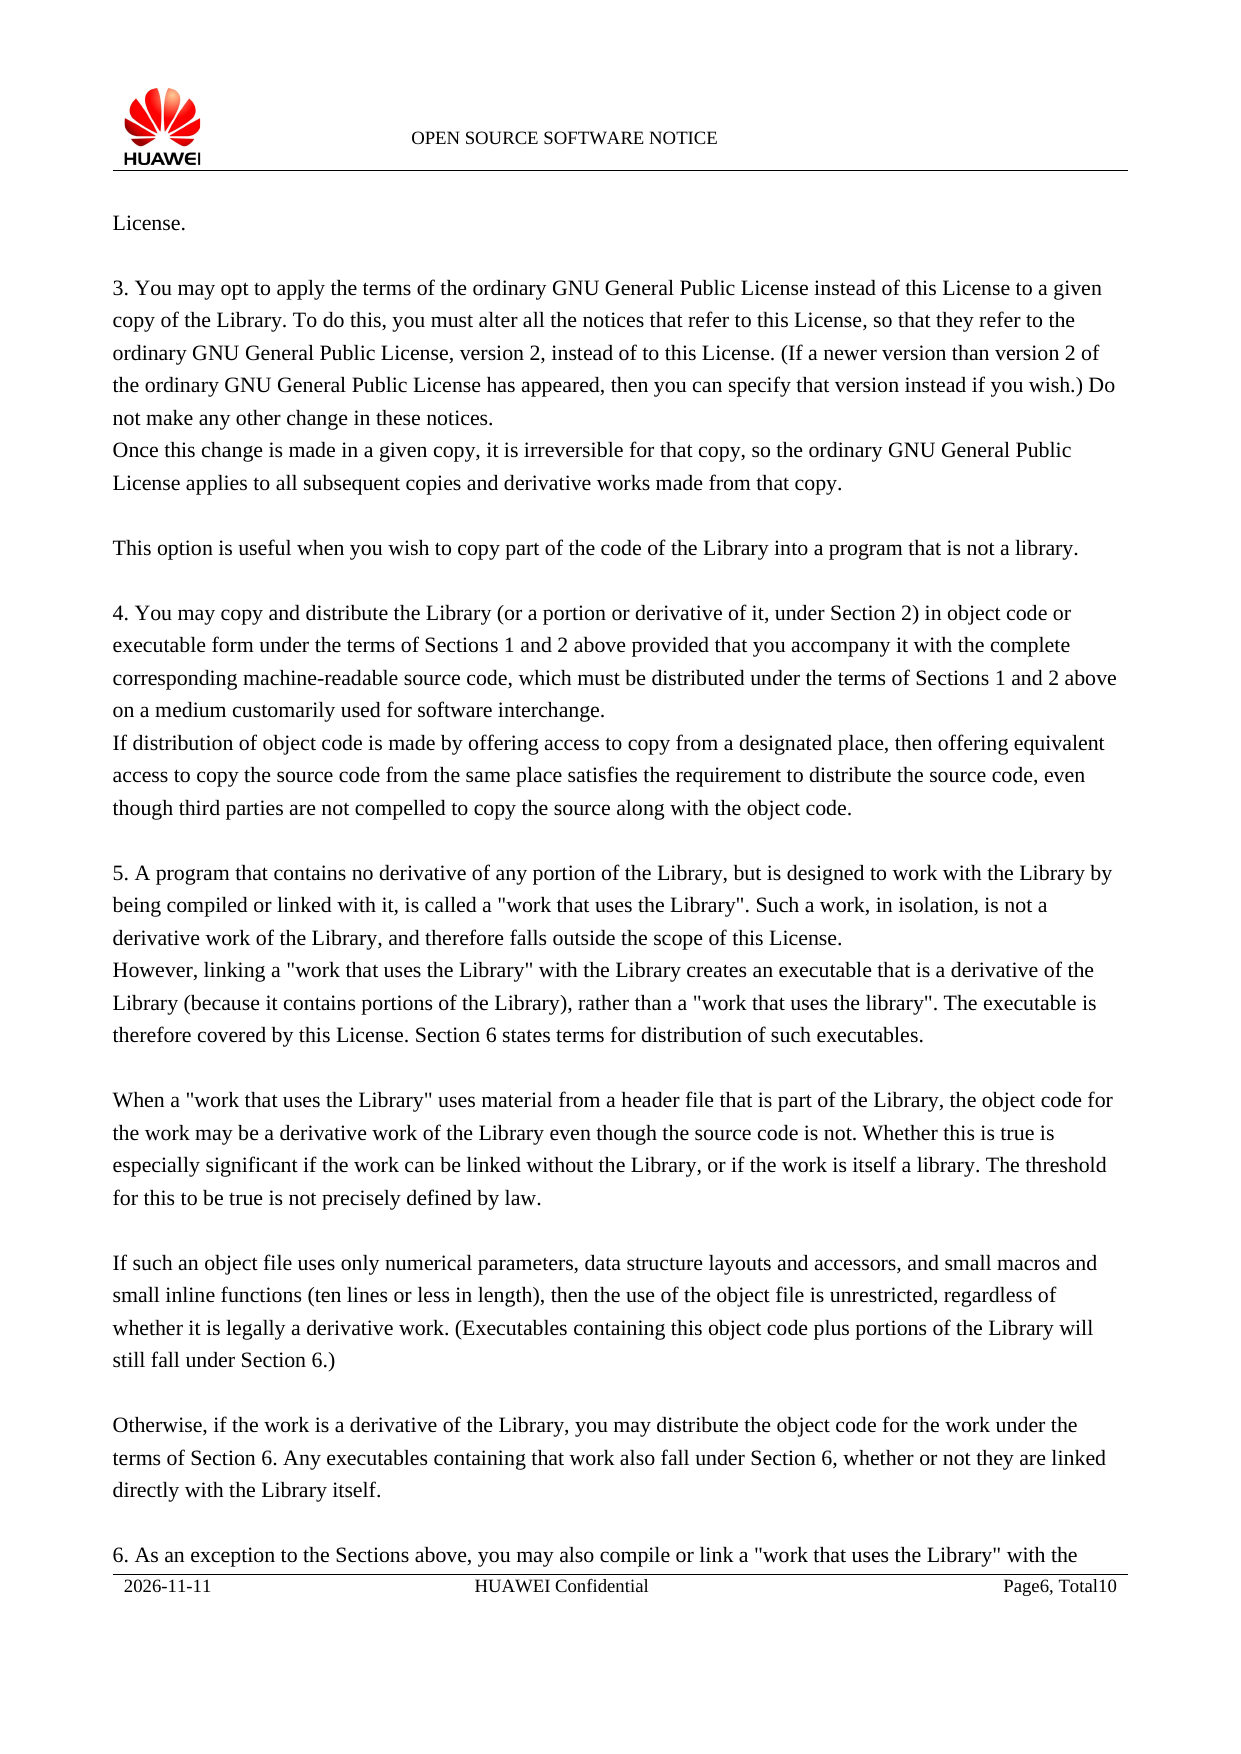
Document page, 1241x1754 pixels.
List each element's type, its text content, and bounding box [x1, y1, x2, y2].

picture [124, 88, 201, 165]
